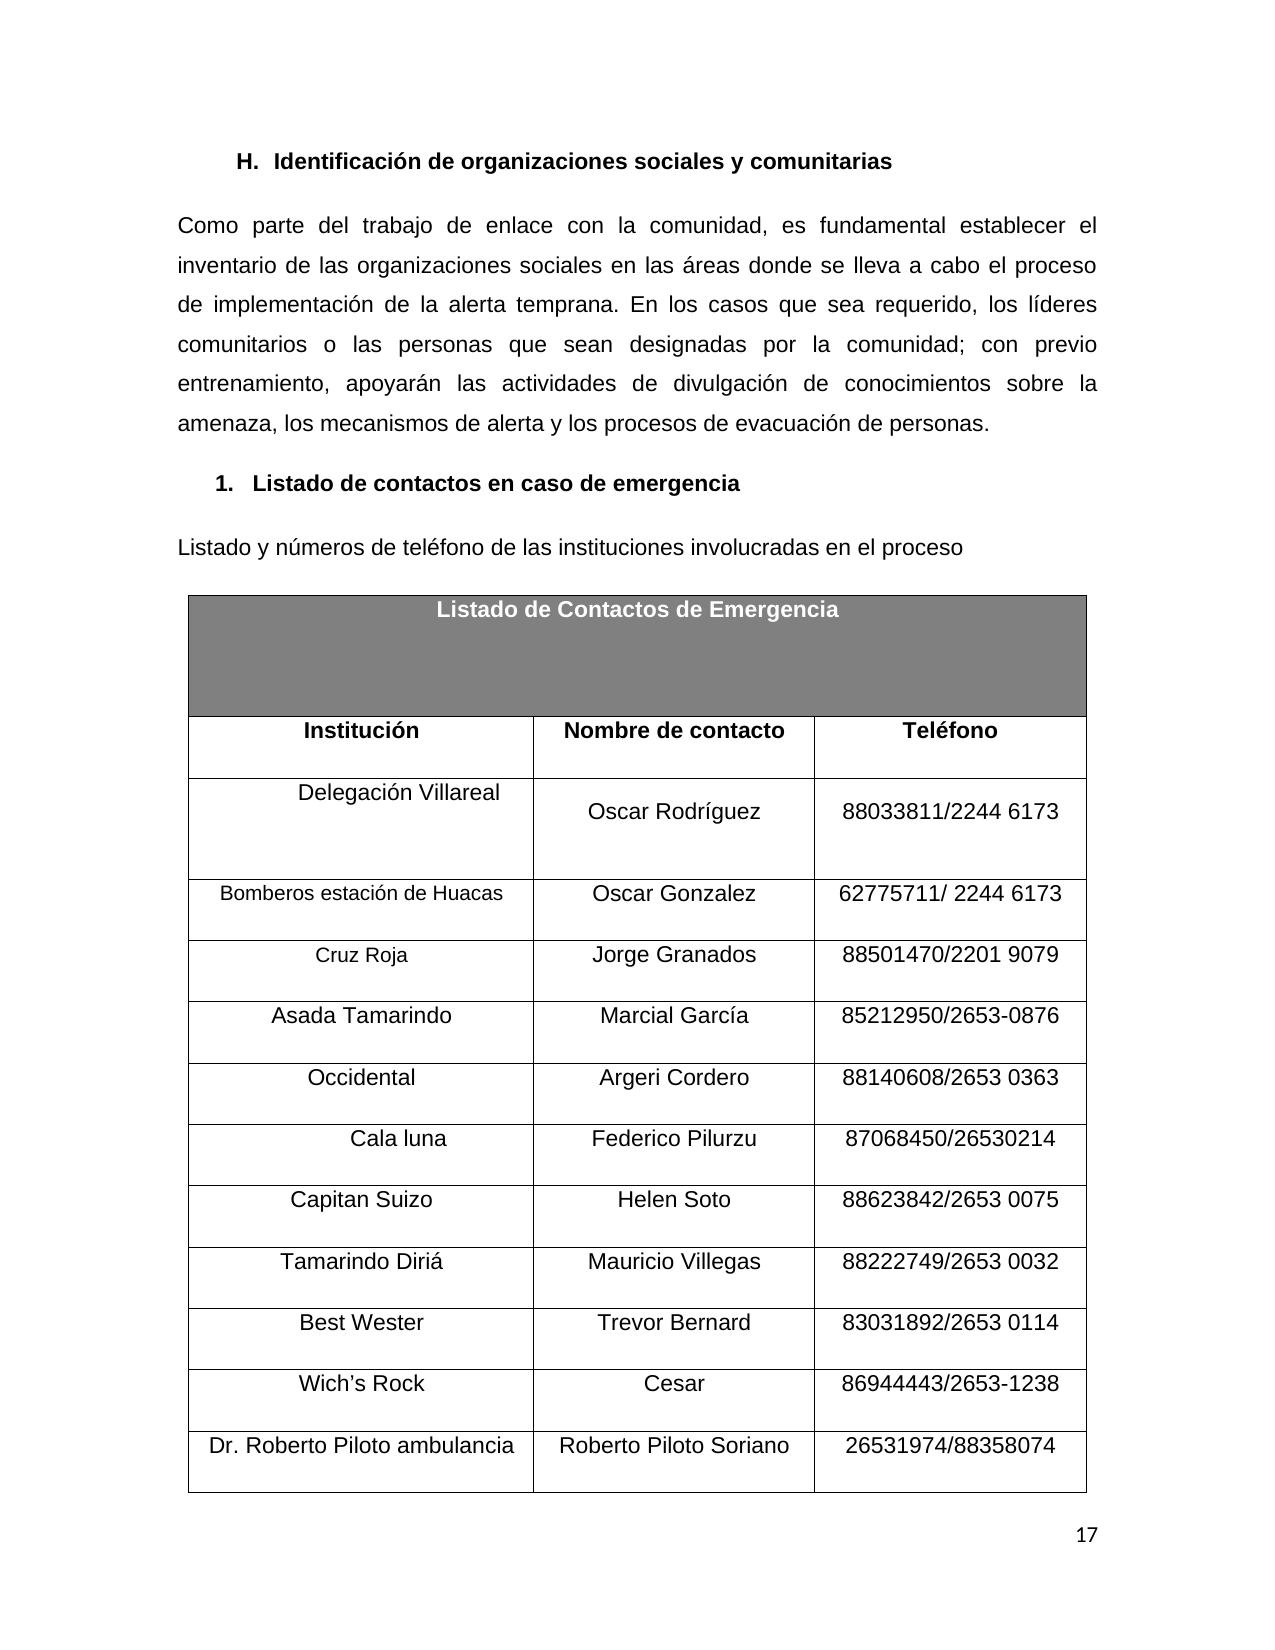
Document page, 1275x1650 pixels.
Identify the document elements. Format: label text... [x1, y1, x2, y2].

table_cell Asada Tamarindo [189, 1002, 533, 1062]
table_cell Oscar Rodríguez [534, 779, 814, 878]
table_cell Federico Pilurzu [534, 1125, 814, 1185]
table_cell Wich’s Rock [189, 1370, 533, 1431]
text Listado y números de teléfono de las instituciones involucradas en el proceso [177, 534, 1098, 561]
table_cell Cruz Roja [189, 941, 533, 1001]
table_cell Cala luna [189, 1125, 533, 1185]
table_cell Capitan Suizo [189, 1186, 533, 1247]
text Como parte del trabajo de enlace con la comunidad, es fundamental establecer el inventario de las organizaciones sociales en las áreas donde se lleva a cabo el proceso de implementación de la alerta temprana. En los casos que sea requerido, los líderes comunitarios o las personas que sean designadas por la comunidad; con previo entrenamiento, apoyarán las actividades de divulgación de conocimientos sobre la amenaza, los mecanismos de alerta y los procesos de evacuación de personas. [177, 212, 1098, 436]
table_cell Oscar Gonzalez [534, 880, 814, 940]
table_cell 87068450/26530214 [815, 1125, 1086, 1185]
table_cell Roberto Piloto Soriano [534, 1432, 814, 1492]
table_cell Teléfono [815, 717, 1086, 778]
table_cell Cesar [534, 1370, 814, 1431]
table_cell 88623842/2653 0075 [815, 1186, 1086, 1247]
table_cell Institución [189, 717, 533, 778]
table_cell Best Wester [189, 1309, 533, 1369]
table_cell 85212950/2653-0876 [815, 1002, 1086, 1062]
table_header Listado de Contactos de Emergencia [189, 596, 1086, 716]
table_cell Mauricio Villegas [534, 1248, 814, 1308]
table_cell Tamarindo Diriá [189, 1248, 533, 1308]
table_cell 88501470/2201 9079 [815, 941, 1086, 1001]
table_cell Argeri Cordero [534, 1064, 814, 1124]
table_cell Nombre de contacto [534, 717, 814, 778]
table_cell Bomberos estación de Huacas [189, 880, 533, 940]
table_cell Jorge Granados [534, 941, 814, 1001]
table_cell 88033811/2244 6173 [815, 779, 1086, 878]
subtitle Listado de contactos en caso de emergencia [215, 470, 1098, 496]
table_cell 88222749/2653 0032 [815, 1248, 1086, 1308]
table_cell Occidental [189, 1064, 533, 1124]
table_cell 83031892/2653 0114 [815, 1309, 1086, 1369]
table_cell Trevor Bernard [534, 1309, 814, 1369]
subtitle Identificación de organizaciones sociales y comunitarias [236, 148, 1098, 174]
table_cell 86944443/2653-1238 [815, 1370, 1086, 1431]
table_cell Delegación Villareal [189, 779, 533, 878]
table_cell Helen Soto [534, 1186, 814, 1247]
table_cell 88140608/2653 0363 [815, 1064, 1086, 1124]
table_cell 62775711/ 2244 6173 [815, 880, 1086, 940]
table_cell 26531974/88358074 [815, 1432, 1086, 1492]
table_cell Marcial García [534, 1002, 814, 1062]
table_cell Dr. Roberto Piloto ambulancia [189, 1432, 533, 1492]
